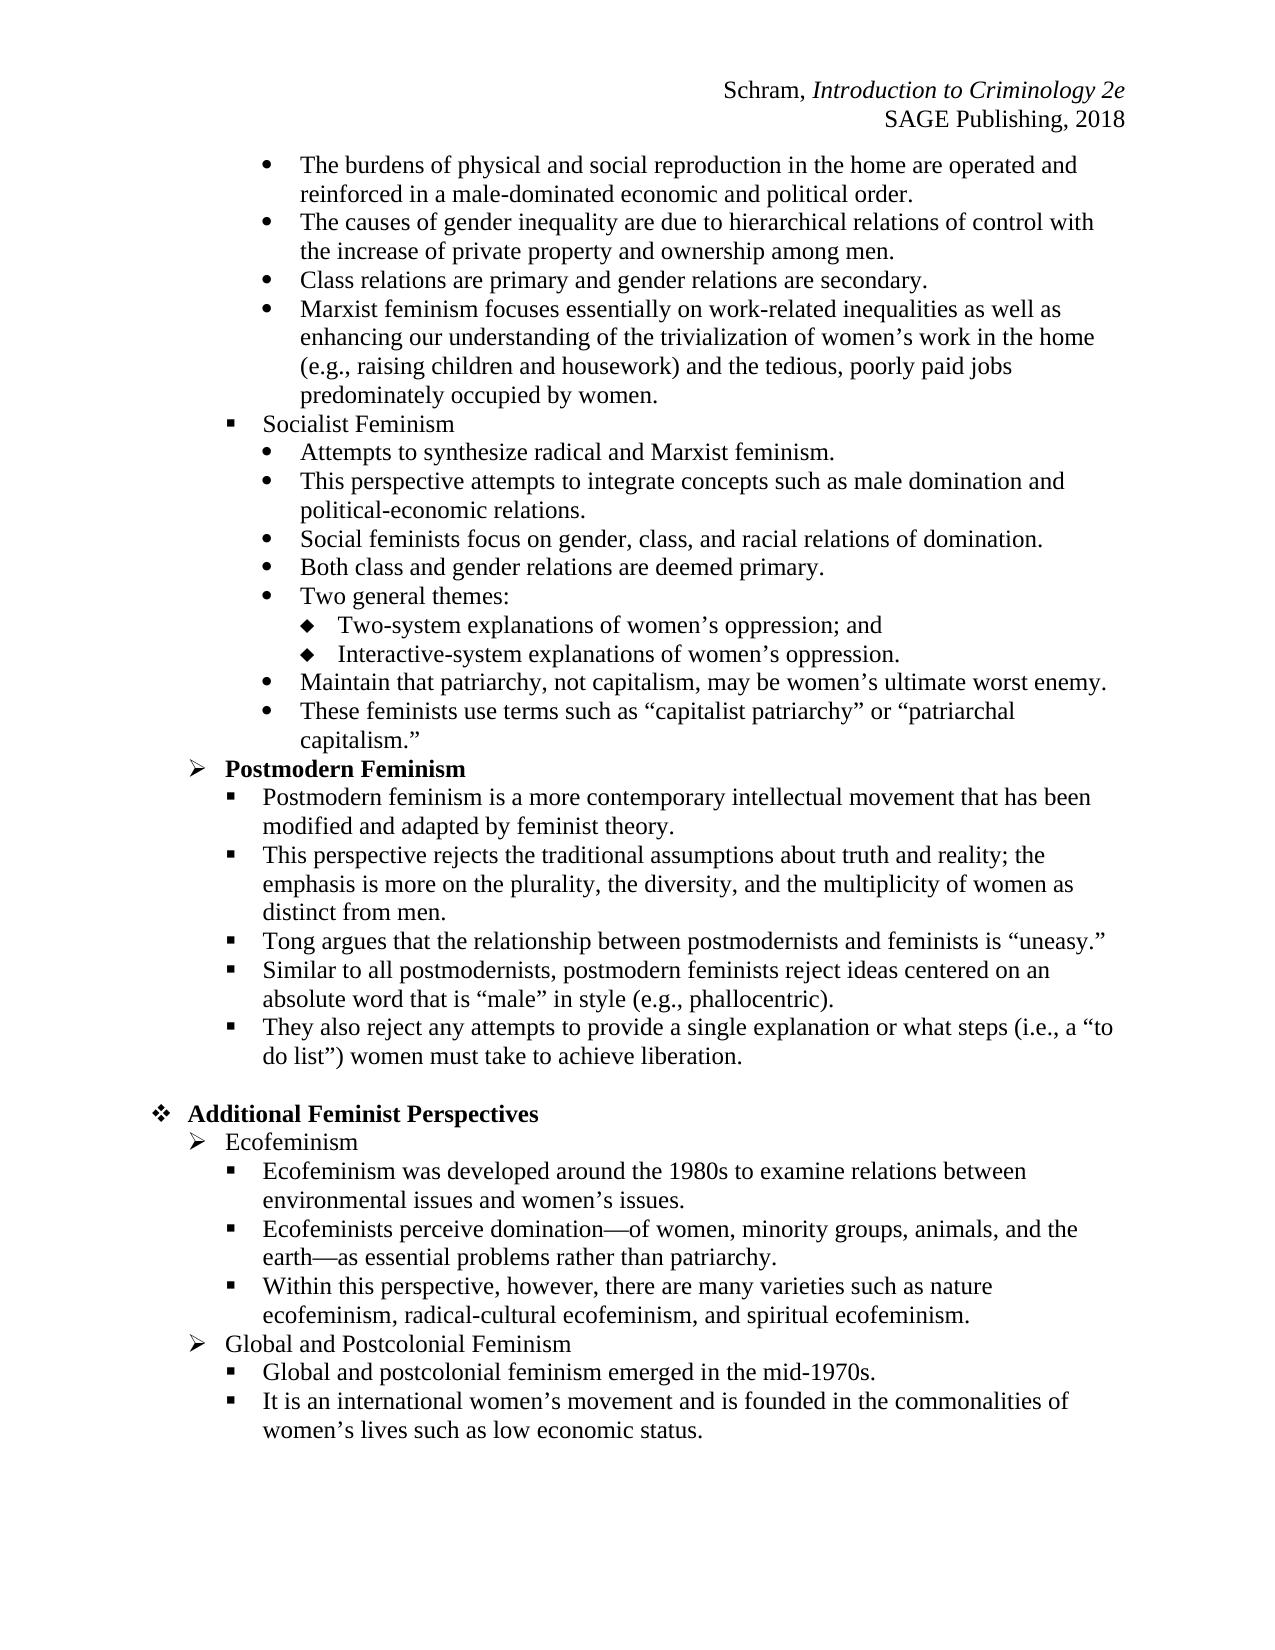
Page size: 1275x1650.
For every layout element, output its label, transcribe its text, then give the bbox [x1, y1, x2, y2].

list Global and Postcolonial Feminism [187, 1329, 1125, 1357]
list Global and postcolonial feminism emerged in the mid-1970s. [225, 1357, 1125, 1386]
list This perspective attempts to integrate concepts such as male domination and political-economic relations. [262, 466, 1125, 524]
list Two-system explanations of women’s oppression; and [300, 610, 1125, 639]
list The burdens of physical and social reproduction in the home are operated and reinforced in a male-dominated economic and political order. [262, 150, 1125, 207]
list This perspective rejects the traditional assumptions about truth and reality; the emphasis is more on the plurality, the diversity, and the multiplicity of women as distinct from men. [225, 840, 1125, 926]
list Social feminists focus on gender, class, and racial relations of domination. [262, 524, 1125, 552]
list Ecofeminists perceive domination—of women, minority groups, animals, and the earth—as essential problems rather than patriarchy. [225, 1214, 1125, 1271]
list Tong argues that the relationship between postmodernists and feminists is “uneasy.” [225, 926, 1125, 955]
list Similar to all postmodernists, postmodern feminists reject ideas centered on an absolute word that is “male” in style (e.g., phallocentric). [225, 955, 1125, 1012]
list Postmodern feminism is a more contemporary intellectual movement that has been modified and adapted by feminist theory. [225, 782, 1125, 840]
list Ecofeminism [187, 1127, 1125, 1156]
list It is an international women’s movement and is founded in the commonalities of women’s lives such as low economic status. [225, 1386, 1125, 1444]
list They also reject any attempts to provide a single explanation or what steps (i.e., a “to do list”) women must take to achieve liberation. [225, 1012, 1125, 1070]
list Both class and gender relations are deemed primary. [262, 552, 1125, 581]
list Within this perspective, however, there are many varieties such as nature ecofeminism, radical-cultural ecofeminism, and spiritual ecofeminism. [225, 1271, 1125, 1329]
list Interactive-system explanations of women’s oppression. [300, 639, 1125, 667]
list Two general themes: [262, 581, 1125, 610]
list Socialist Feminism [225, 409, 1125, 437]
list Attempts to synthesize radical and Marxist feminism. [262, 437, 1125, 466]
list Additional Feminist Perspectives [150, 1099, 1125, 1127]
list The causes of gender inequality are due to hierarchical relations of control with the increase of private property and ownership among men. [262, 207, 1125, 265]
list These feminists use terms such as “capitalist patriarchy” or “patriarchal capitalism.” [262, 696, 1125, 754]
list Ecofeminism was developed around the 1980s to examine relations between environmental issues and women’s issues. [225, 1156, 1125, 1214]
list Maintain that patriarchy, not capitalism, may be women’s ultimate worst enemy. [262, 667, 1125, 696]
list Postmodern Feminism [187, 754, 1125, 782]
list Marxist feminism focuses essentially on work-related inequalities as well as enhancing our understanding of the trivialization of women’s work in the home (e.g., raising children and housework) and the tedious, poorly paid jobs predominately occupied by women. [262, 294, 1125, 409]
list Class relations are primary and gender relations are secondary. [262, 265, 1125, 294]
